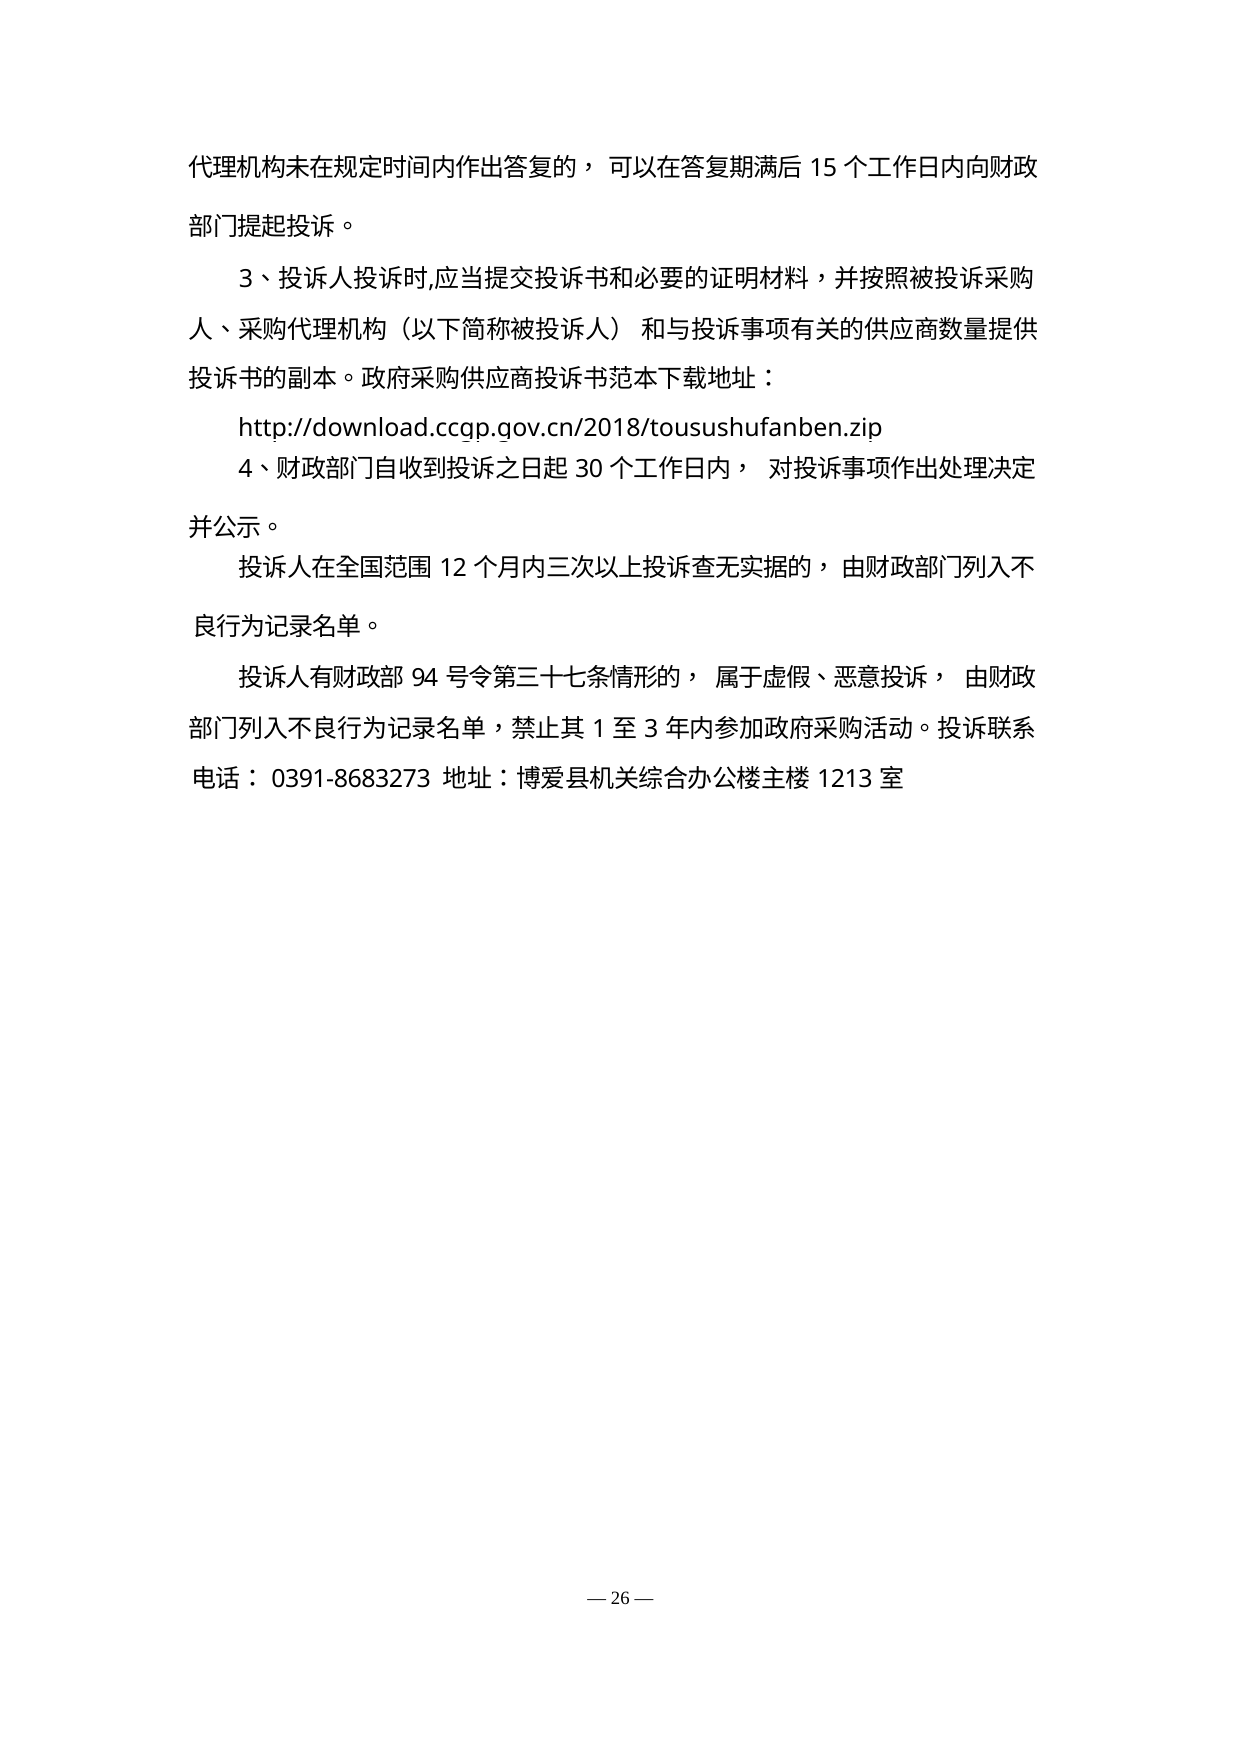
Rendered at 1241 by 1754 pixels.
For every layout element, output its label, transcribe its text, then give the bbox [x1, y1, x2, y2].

text 4、财政部门自收到投诉之日起 30 个工作日内， 对投诉事项作出处理决定 [238, 463, 1054, 511]
text http://download.ccgp.gov.cn/2018/tousushufanben.zip [238, 413, 1054, 443]
text 电话： 0391-8683273 地址：博爱县机关综合办公楼主楼 1213 室 [191, 762, 1054, 793]
text 并公示。 [189, 511, 1054, 542]
text 投诉人有财政部 94 号令第三十七条情形的， 属于虚假、恶意投诉， 由财政 部门列入不良行为记录名单，禁止其 1 至 3 年内参加政府采购活动。投诉联系 [188, 660, 1041, 745]
text 代理机构未在规定时间内作出答复的， 可以在答复期满后 15 个工作日内向财政 [188, 162, 1054, 211]
text 投诉书的副本。政府采购供应商投诉书范本下载地址： [188, 363, 1054, 393]
text 良行为记录名单。 [192, 610, 1054, 641]
text 投诉人在全国范围 12 个月内三次以上投诉查无实据的， 由财政部门列入不 [238, 561, 1054, 610]
text 部门提起投诉。 [188, 211, 1054, 241]
text 3、投诉人投诉时,应当提交投诉书和必要的证明材料，并按照被投诉采购 人、采购代理机构（以下简称被投诉人） 和与投诉事项有关的供应商数量提供 [188, 260, 1040, 346]
